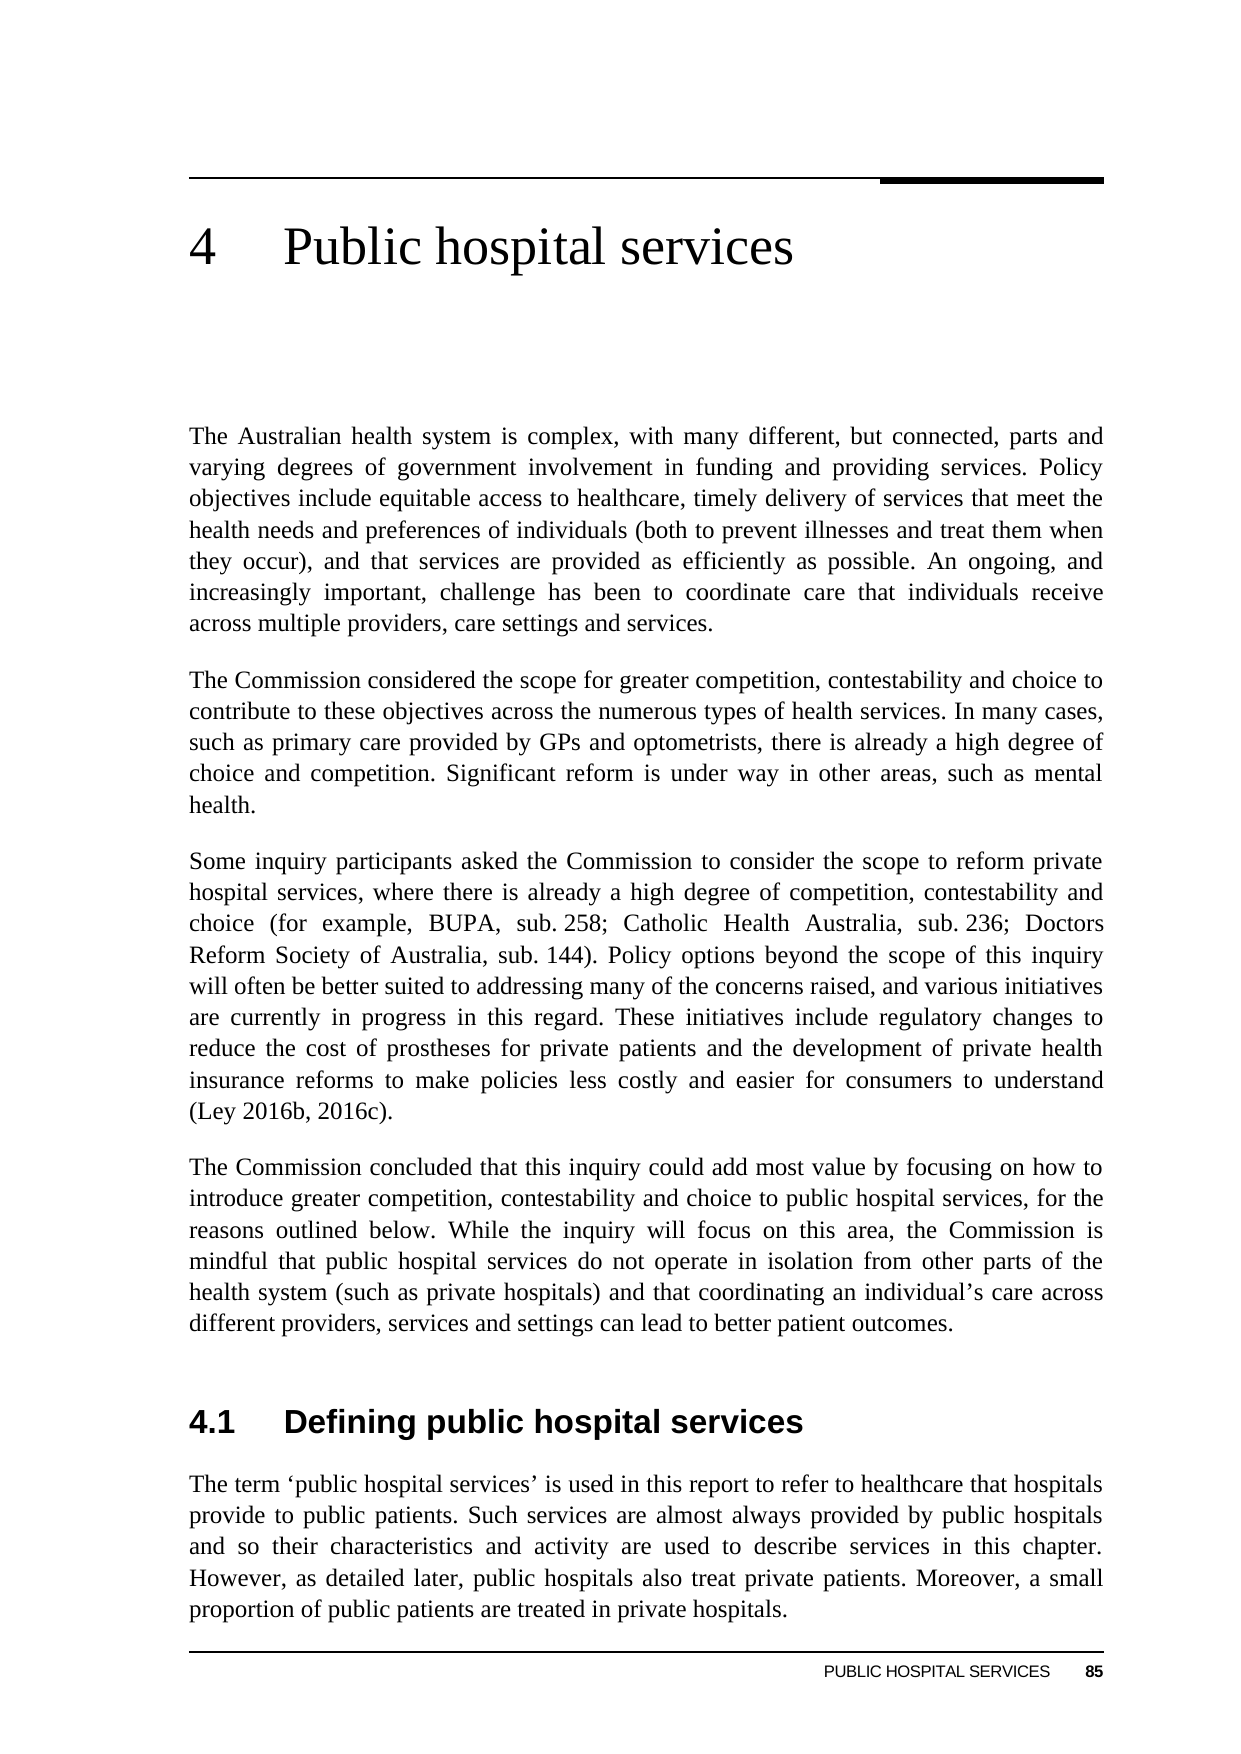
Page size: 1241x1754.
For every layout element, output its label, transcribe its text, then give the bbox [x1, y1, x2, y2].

subtitle 4 Public hospital services [189, 214, 1104, 277]
text The term ‘public hospital services’ is used in this report to refer to healthcare that hospitals provide to public patients. Such services are almost always provided by public hospitals and so their characteristics and activity are used to describe services in this chapter. However, as detailed later, public hospitals also treat private patients. Moreover, a small proportion of public patients are treated in private hospitals. [189, 1466, 1104, 1623]
text The Commission concluded that this inquiry could add most value by focusing on how to introduce greater competition, contestability and choice to public hospital services, for the reasons outlined below. While the inquiry will focus on this area, the Commission is mindful that public hospital services do not operate in isolation from other parts of the health system (such as private hospitals) and that coordinating an individual’s care across different providers, services and settings can lead to better patient outcomes. [189, 1150, 1104, 1337]
text Some inquiry participants asked the Commission to consider the scope to reform private hospital services, where there is already a high degree of competition, contestability and choice (for example, BUPA, sub. 258; Catholic Health Australia, sub. 236; Doctors Reform Society of Australia, sub. 144). Policy options beyond the scope of this inquiry will often be better suited to addressing many of the concerns raised, and various initiatives are currently in progress in this regard. These initiatives include regulatory changes to reduce the cost of prostheses for private patients and the development of private health insurance reforms to make policies less costly and easier for consumers to understand (Ley 2016b, 2016c). [189, 843, 1104, 1125]
text The Commission considered the scope for greater competition, contestability and choice to contribute to these objectives across the numerous types of health services. In many cases, such as primary care provided by GPs and optometrists, there is already a high degree of choice and competition. Significant reform is under way in other areas, such as mental health. [189, 662, 1104, 818]
text The Australian health system is complex, with many different, but connected, parts and varying degrees of government involvement in funding and providing services. Policy objectives include equitable access to healthcare, timely delivery of services that meet the health needs and preferences of individuals (both to prevent illnesses and treat them when they occur), and that services are provided as efficiently as possible. An ongoing, and increasingly important, challenge has been to coordinate care that individuals receive across multiple providers, care settings and services. [189, 418, 1104, 637]
subtitle 4.1 Defining public hospital services [189, 1400, 1104, 1441]
